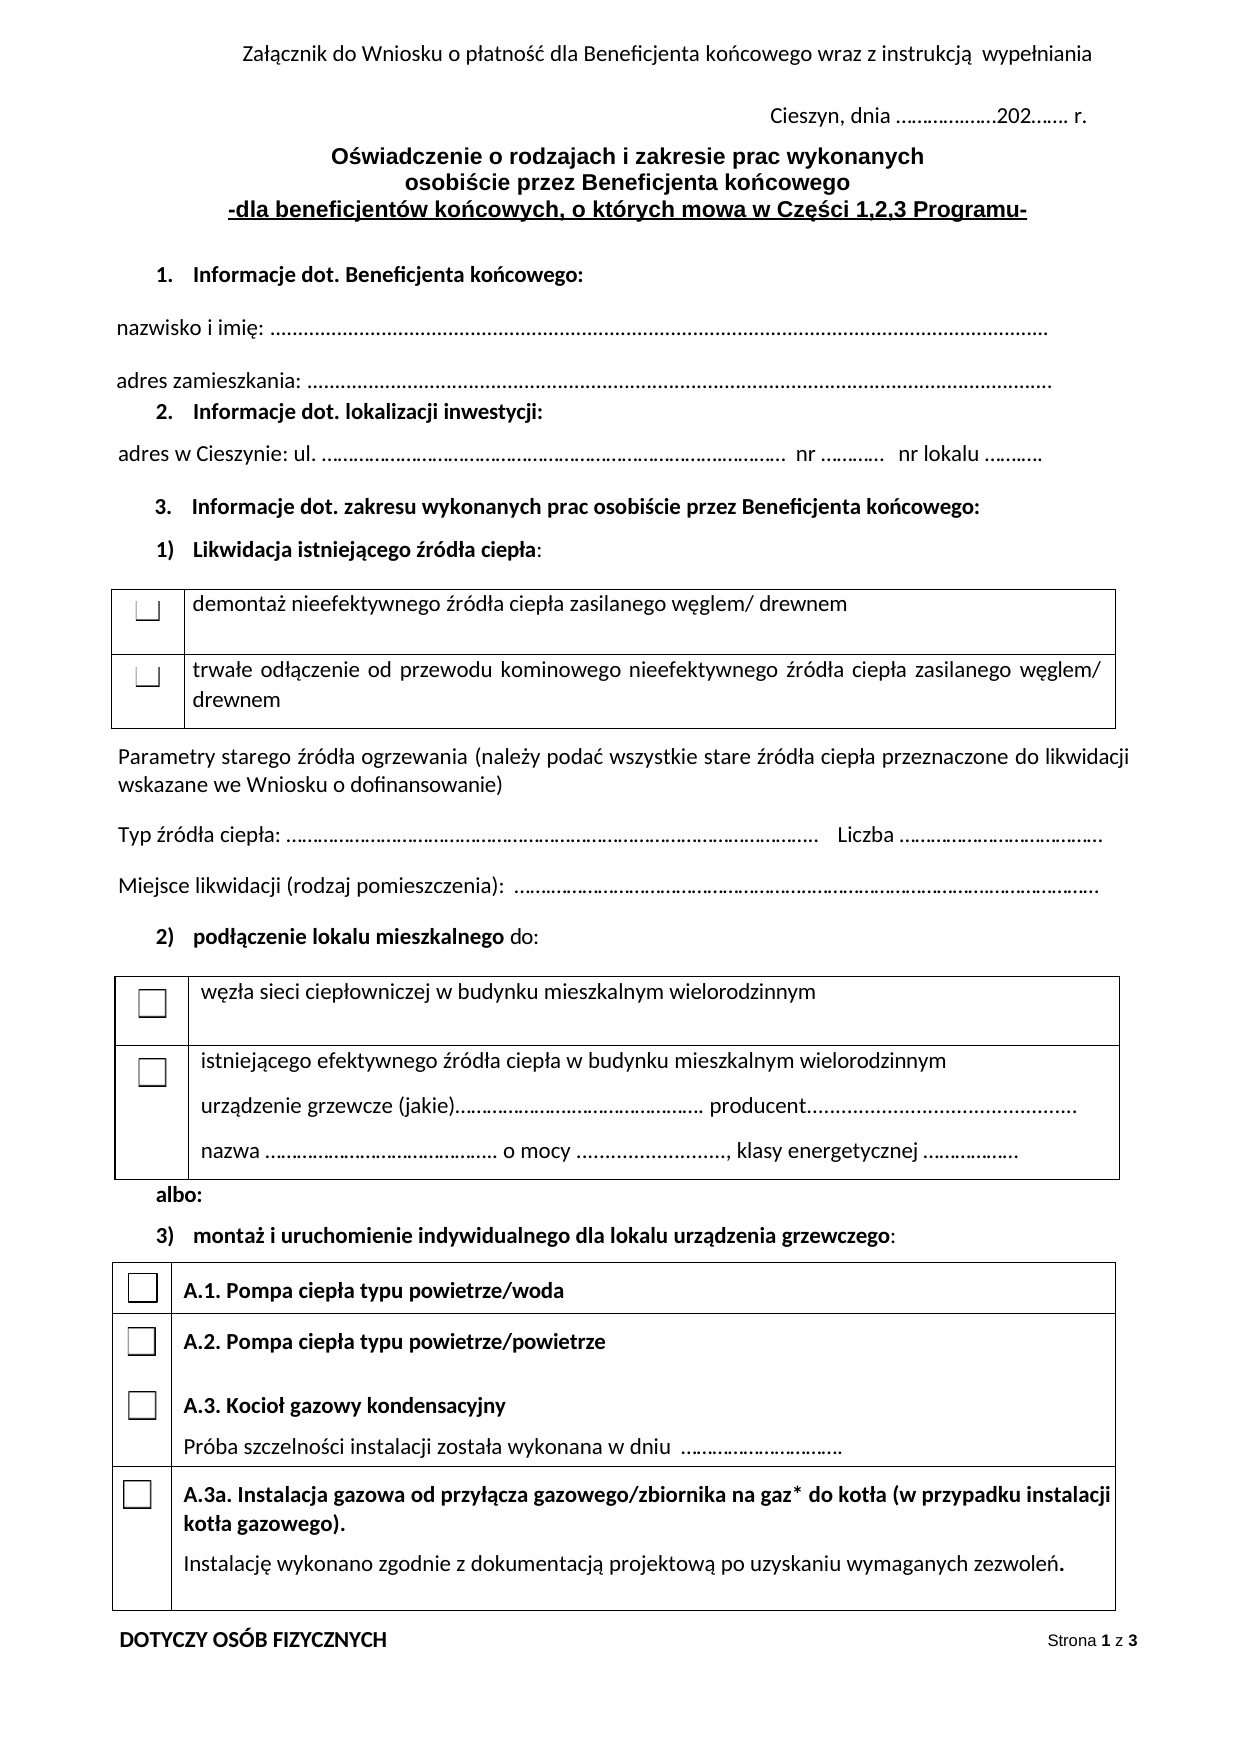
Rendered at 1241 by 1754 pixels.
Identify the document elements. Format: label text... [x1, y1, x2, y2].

text Oświadczenie o rodzajach i zakresie prac wykonanych osobiście przez Beneficjenta końcowego [282, 143, 973, 195]
picture [127, 1327, 156, 1356]
picture [123, 1480, 152, 1509]
picture [138, 1058, 167, 1087]
text -dla beneficjentów końcowych, o których mowa w Części 1,2,3 Programu- [107, 196, 1148, 222]
table_header [113, 1263, 171, 1313]
table_cell [112, 655, 184, 728]
text Typ źródła ciepła: ……………………………………………………………………………………….. Liczba ………………………………… [118, 821, 1148, 849]
text nazwisko i imię: ............................................................................................................................................ [116, 313, 1148, 341]
table_cell [113, 1375, 171, 1466]
text albo: [156, 1180, 1148, 1208]
table_header [116, 977, 188, 1045]
table_cell A.3a. Instalacja gazowa od przyłącza gazowego/zbiornika na gaz* do kotła (w przypadku instalacji kotła gazowego). Instalację wykonano zgodnie z dokumentacją projektową po uzyskaniu wymaganych zezwoleń. [172, 1467, 1115, 1610]
table_cell [116, 1046, 188, 1179]
list podłączenie lokalu mieszkalnego do: [156, 922, 1148, 950]
text adres w Cieszynie: ul. ………………………………………………………………….………… nr ………… nr lokalu …….…. [118, 439, 1148, 467]
table_cell trwałe odłączenie od przewodu kominowego nieefektywnego źródła ciepła zasilanego węglem/ drewnem [185, 655, 1115, 728]
list Likwidacja istniejącego źródła ciepła: [156, 535, 1148, 563]
table_header demontaż nieefektywnego źródła ciepła zasilanego węglem/ drewnem [185, 590, 1115, 654]
table_cell A.2. Pompa ciepła typu powietrze/powietrze [172, 1314, 1115, 1374]
table_cell istniejącego efektywnego źródła ciepła w budynku mieszkalnym wielorodzinnym urządzenie grzewcze (jakie)………………….……………………. producent............................................... nazwa …………………………………….. o mocy .........................., klasy energetycznej ……………… [189, 1046, 1119, 1179]
text Załącznik do Wniosku o płatność dla Beneficjenta końcowego wraz z instrukcją wypełniania [242, 39, 1148, 67]
list montaż i uruchomienie indywidualnego dla lokalu urządzenia grzewczego: [156, 1221, 1148, 1249]
text adres zamieszkania: ...................................................................................................................................... [116, 367, 1148, 394]
list Informacje dot. Beneficjenta końcowego: [156, 260, 1148, 288]
text Parametry starego źródła ogrzewania (należy podać wszystkie stare źródła ciepła przeznaczone do likwidacji [118, 742, 1148, 770]
picture [135, 667, 160, 687]
list Informacje dot. lokalizacji inwestycji: [156, 397, 1148, 425]
table_cell [113, 1467, 171, 1610]
picture [128, 1391, 157, 1420]
table_header [112, 590, 184, 654]
text Miejsce likwidacji (rodzaj pomieszczenia): …….…………………………………………..…………………………….………………… [118, 871, 1148, 899]
list Informacje dot. zakresu wykonanych prac osobiście przez Beneficjenta końcowego: [154, 492, 1148, 520]
picture [135, 601, 160, 621]
picture [138, 989, 167, 1018]
table_header A.1. Pompa ciepła typu powietrze/woda [172, 1263, 1115, 1313]
text wskazane we Wniosku o dofinansowanie) [118, 770, 1148, 798]
text Cieszyn, dnia ………….……202……. r. [770, 101, 1148, 129]
table_cell A.3. Kocioł gazowy kondensacyjny Próba szczelności instalacji została wykonana w dniu …………………………. [172, 1375, 1115, 1466]
table_cell [113, 1314, 171, 1374]
table_header węzła sieci ciepłowniczej w budynku mieszkalnym wielorodzinnym [189, 977, 1119, 1045]
